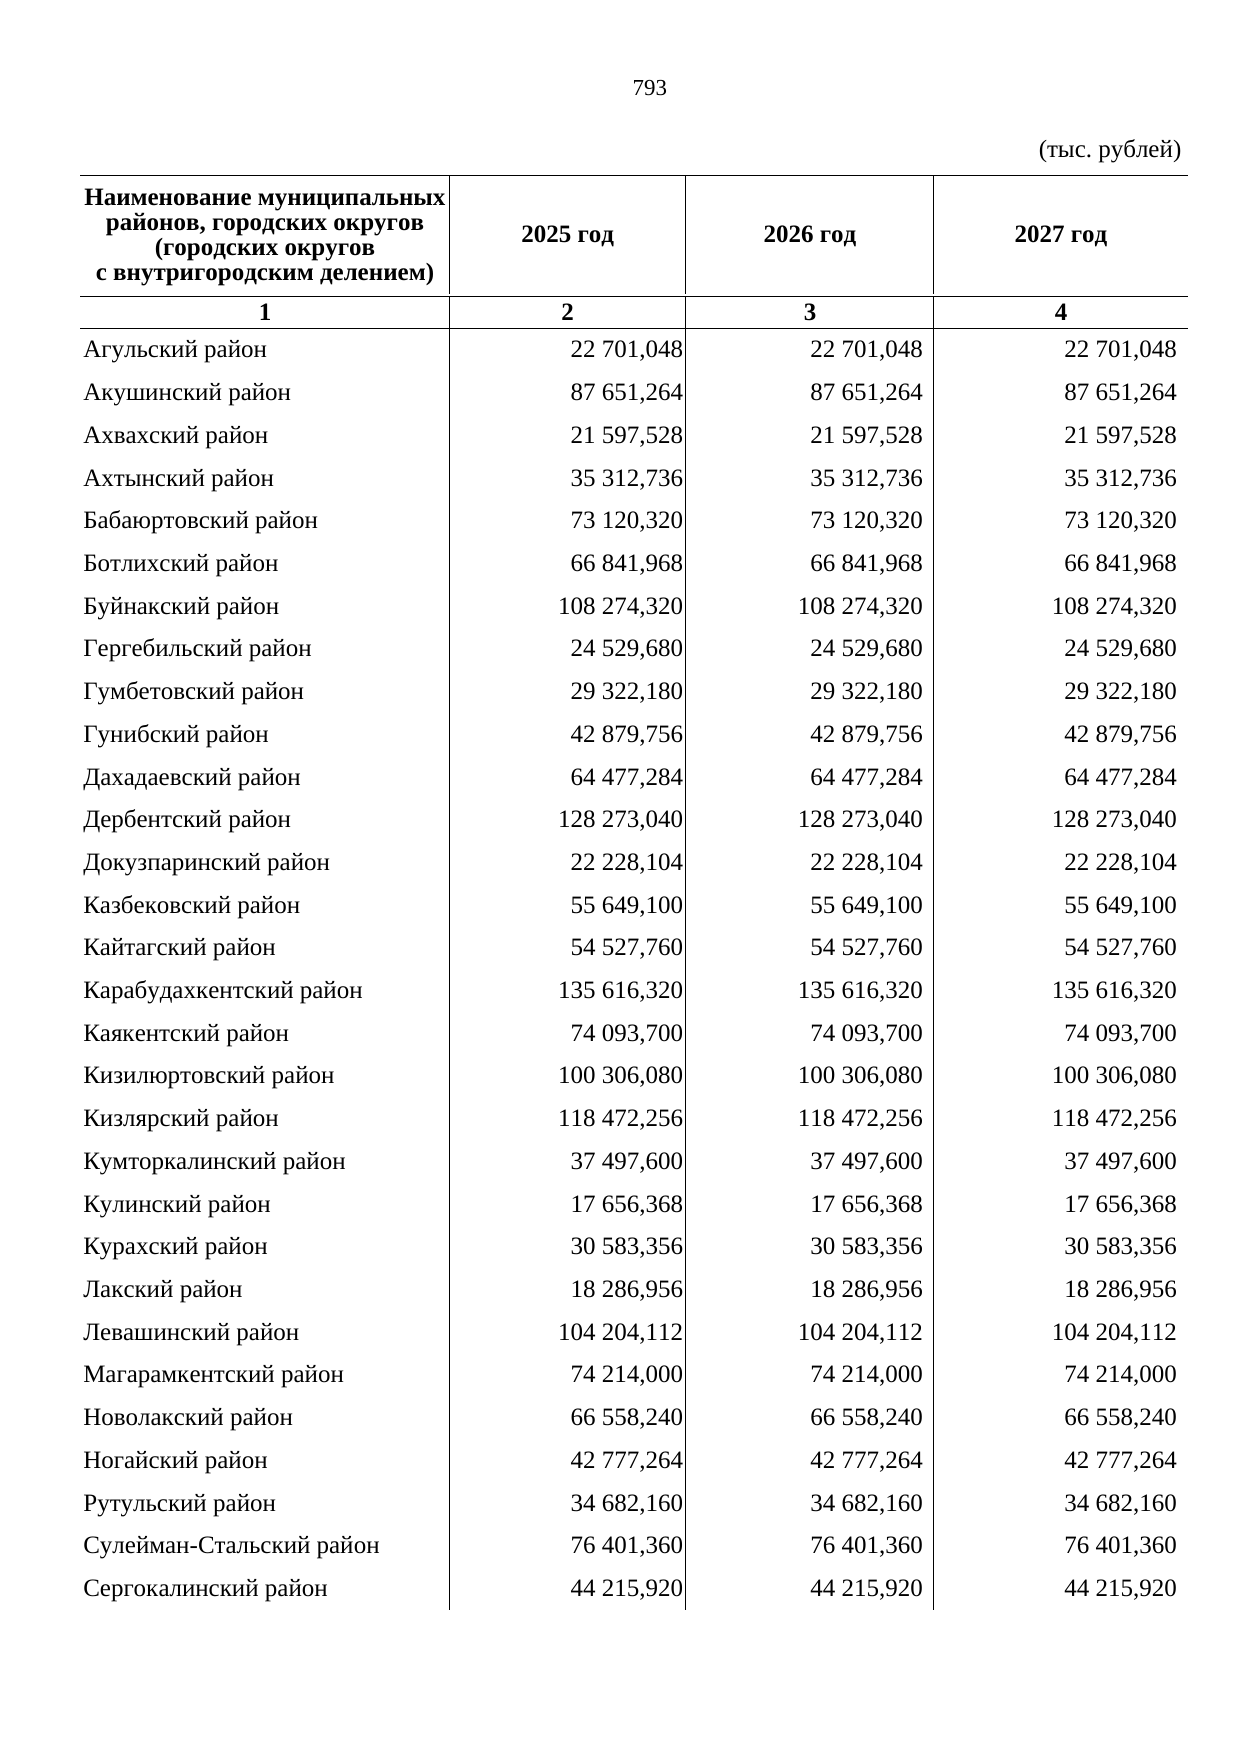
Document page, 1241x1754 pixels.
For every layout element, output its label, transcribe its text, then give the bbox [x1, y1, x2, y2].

table_cell 35 312,736 [934, 457, 1188, 500]
table_cell 22 701,048 [934, 329, 1188, 372]
table_cell 30 583,356 [686, 1226, 933, 1269]
table_cell 73 120,320 [934, 500, 1188, 543]
table_cell 44 215,920 [934, 1568, 1188, 1610]
table_cell 135 616,320 [450, 970, 685, 1012]
table_cell 44 215,920 [686, 1568, 933, 1610]
table_cell 42 879,756 [934, 714, 1188, 756]
table_cell 128 273,040 [934, 799, 1188, 842]
table_cell 29 322,180 [450, 671, 685, 713]
table_cell 87 651,264 [450, 372, 685, 414]
table_cell Карабудахкентский район [80, 970, 449, 1012]
table_cell 128 273,040 [686, 799, 933, 842]
table_cell 22 228,104 [450, 842, 685, 884]
table_cell 74 093,700 [934, 1013, 1188, 1055]
table_cell 35 312,736 [686, 457, 933, 500]
table_cell 54 527,760 [450, 927, 685, 970]
table_cell 74 214,000 [934, 1354, 1188, 1397]
table_cell Казбековский район [80, 884, 449, 927]
table_cell 66 558,240 [934, 1397, 1188, 1439]
table_cell 76 401,360 [934, 1525, 1188, 1568]
table_cell Бабаюртовский район [80, 500, 449, 543]
table_cell Дахадаевский район [80, 756, 449, 799]
table_cell 44 215,920 [450, 1568, 685, 1610]
table_cell Докузпаринский район [80, 842, 449, 884]
table_cell Левашинский район [80, 1311, 449, 1354]
table_cell 118 472,256 [686, 1098, 933, 1141]
table_cell 74 093,700 [450, 1013, 685, 1055]
table_cell 128 273,040 [450, 799, 685, 842]
table_cell 18 286,956 [450, 1269, 685, 1311]
table_cell Новолакский район [80, 1397, 449, 1439]
table_cell 64 477,284 [450, 756, 685, 799]
table_cell Курахский район [80, 1226, 449, 1269]
table_cell Ногайский район [80, 1440, 449, 1482]
table_cell Сулейман-Стальский район [80, 1525, 449, 1568]
table_cell 100 306,080 [450, 1055, 685, 1098]
table_cell 37 497,600 [450, 1141, 685, 1183]
table_cell 55 649,100 [450, 884, 685, 927]
table_cell 35 312,736 [450, 457, 685, 500]
table_cell 73 120,320 [686, 500, 933, 543]
table_cell 17 656,368 [934, 1183, 1188, 1226]
table_cell 55 649,100 [934, 884, 1188, 927]
table_cell 74 214,000 [686, 1354, 933, 1397]
table_header 2025 год [450, 176, 685, 294]
table_cell 104 204,112 [934, 1311, 1188, 1354]
table_cell 87 651,264 [934, 372, 1188, 414]
table_cell 22 701,048 [686, 329, 933, 372]
table_cell 54 527,760 [686, 927, 933, 970]
table_cell 100 306,080 [934, 1055, 1188, 1098]
table_cell 76 401,360 [450, 1525, 685, 1568]
table_header 3 [686, 297, 933, 328]
table_cell 76 401,360 [686, 1525, 933, 1568]
table_header Наименование муниципальных районов, городских округов (городских округов с внутригородским делением) [80, 176, 449, 294]
table_header 2026 год [686, 176, 933, 294]
table_cell 74 093,700 [686, 1013, 933, 1055]
table_cell 34 682,160 [934, 1482, 1188, 1525]
text (тыс. рублей) [118, 134, 1181, 162]
table_cell Рутульский район [80, 1482, 449, 1525]
table_cell Сергокалинский район [80, 1568, 449, 1610]
table_header 4 [934, 297, 1188, 328]
table_cell 17 656,368 [686, 1183, 933, 1226]
table_cell Кулинский район [80, 1183, 449, 1226]
table_cell Ахтынский район [80, 457, 449, 500]
table_cell Кумторкалинский район [80, 1141, 449, 1183]
table_cell 22 228,104 [686, 842, 933, 884]
table_cell 55 649,100 [686, 884, 933, 927]
table_cell 104 204,112 [450, 1311, 685, 1354]
table_cell 21 597,528 [686, 415, 933, 457]
table_cell 64 477,284 [686, 756, 933, 799]
table_cell 30 583,356 [934, 1226, 1188, 1269]
table_cell Лакский район [80, 1269, 449, 1311]
table_cell Агульский район [80, 329, 449, 372]
table_cell 21 597,528 [934, 415, 1188, 457]
table_cell 118 472,256 [934, 1098, 1188, 1141]
table_cell 17 656,368 [450, 1183, 685, 1226]
table_cell 104 204,112 [686, 1311, 933, 1354]
table_cell Гумбетовский район [80, 671, 449, 713]
table_cell 54 527,760 [934, 927, 1188, 970]
table_cell Гунибский район [80, 714, 449, 756]
table_cell Магарамкентский район [80, 1354, 449, 1397]
table_cell Кизилюртовский район [80, 1055, 449, 1098]
table_cell 29 322,180 [686, 671, 933, 713]
table_header 1 [80, 297, 449, 328]
table_cell 66 841,968 [934, 543, 1188, 585]
table_cell 30 583,356 [450, 1226, 685, 1269]
table_cell 66 558,240 [450, 1397, 685, 1439]
table_cell Гергебильский район [80, 628, 449, 671]
table_cell 37 497,600 [686, 1141, 933, 1183]
table_cell 34 682,160 [450, 1482, 685, 1525]
table_header 2 [450, 297, 685, 328]
table_cell 24 529,680 [450, 628, 685, 671]
table_cell 100 306,080 [686, 1055, 933, 1098]
table_cell 108 274,320 [934, 585, 1188, 628]
table_cell Ботлихский район [80, 543, 449, 585]
table_cell 135 616,320 [934, 970, 1188, 1012]
table_header 2027 год [934, 176, 1188, 294]
table_cell 24 529,680 [934, 628, 1188, 671]
table_cell Ахвахский район [80, 415, 449, 457]
table_cell 42 777,264 [934, 1440, 1188, 1482]
table_cell 66 841,968 [686, 543, 933, 585]
table_cell 74 214,000 [450, 1354, 685, 1397]
table_cell 42 777,264 [686, 1440, 933, 1482]
table_cell Кизлярский район [80, 1098, 449, 1141]
table_cell 42 777,264 [450, 1440, 685, 1482]
table_cell Акушинский район [80, 372, 449, 414]
table_cell 18 286,956 [934, 1269, 1188, 1311]
table_cell 22 701,048 [450, 329, 685, 372]
table_cell 66 841,968 [450, 543, 685, 585]
table_cell 108 274,320 [450, 585, 685, 628]
table_cell 22 228,104 [934, 842, 1188, 884]
table_cell Кайтагский район [80, 927, 449, 970]
table_cell 29 322,180 [934, 671, 1188, 713]
table_cell 24 529,680 [686, 628, 933, 671]
table_cell 135 616,320 [686, 970, 933, 1012]
table_cell 87 651,264 [686, 372, 933, 414]
table_cell 108 274,320 [686, 585, 933, 628]
table_cell 42 879,756 [450, 714, 685, 756]
table_cell 64 477,284 [934, 756, 1188, 799]
table_cell 42 879,756 [686, 714, 933, 756]
table_cell 34 682,160 [686, 1482, 933, 1525]
table_cell 21 597,528 [450, 415, 685, 457]
table_cell 73 120,320 [450, 500, 685, 543]
table_cell 37 497,600 [934, 1141, 1188, 1183]
table_cell 118 472,256 [450, 1098, 685, 1141]
table_cell Буйнакский район [80, 585, 449, 628]
table_cell 66 558,240 [686, 1397, 933, 1439]
table_cell Каякентский район [80, 1013, 449, 1055]
table_cell 18 286,956 [686, 1269, 933, 1311]
table_cell Дербентский район [80, 799, 449, 842]
